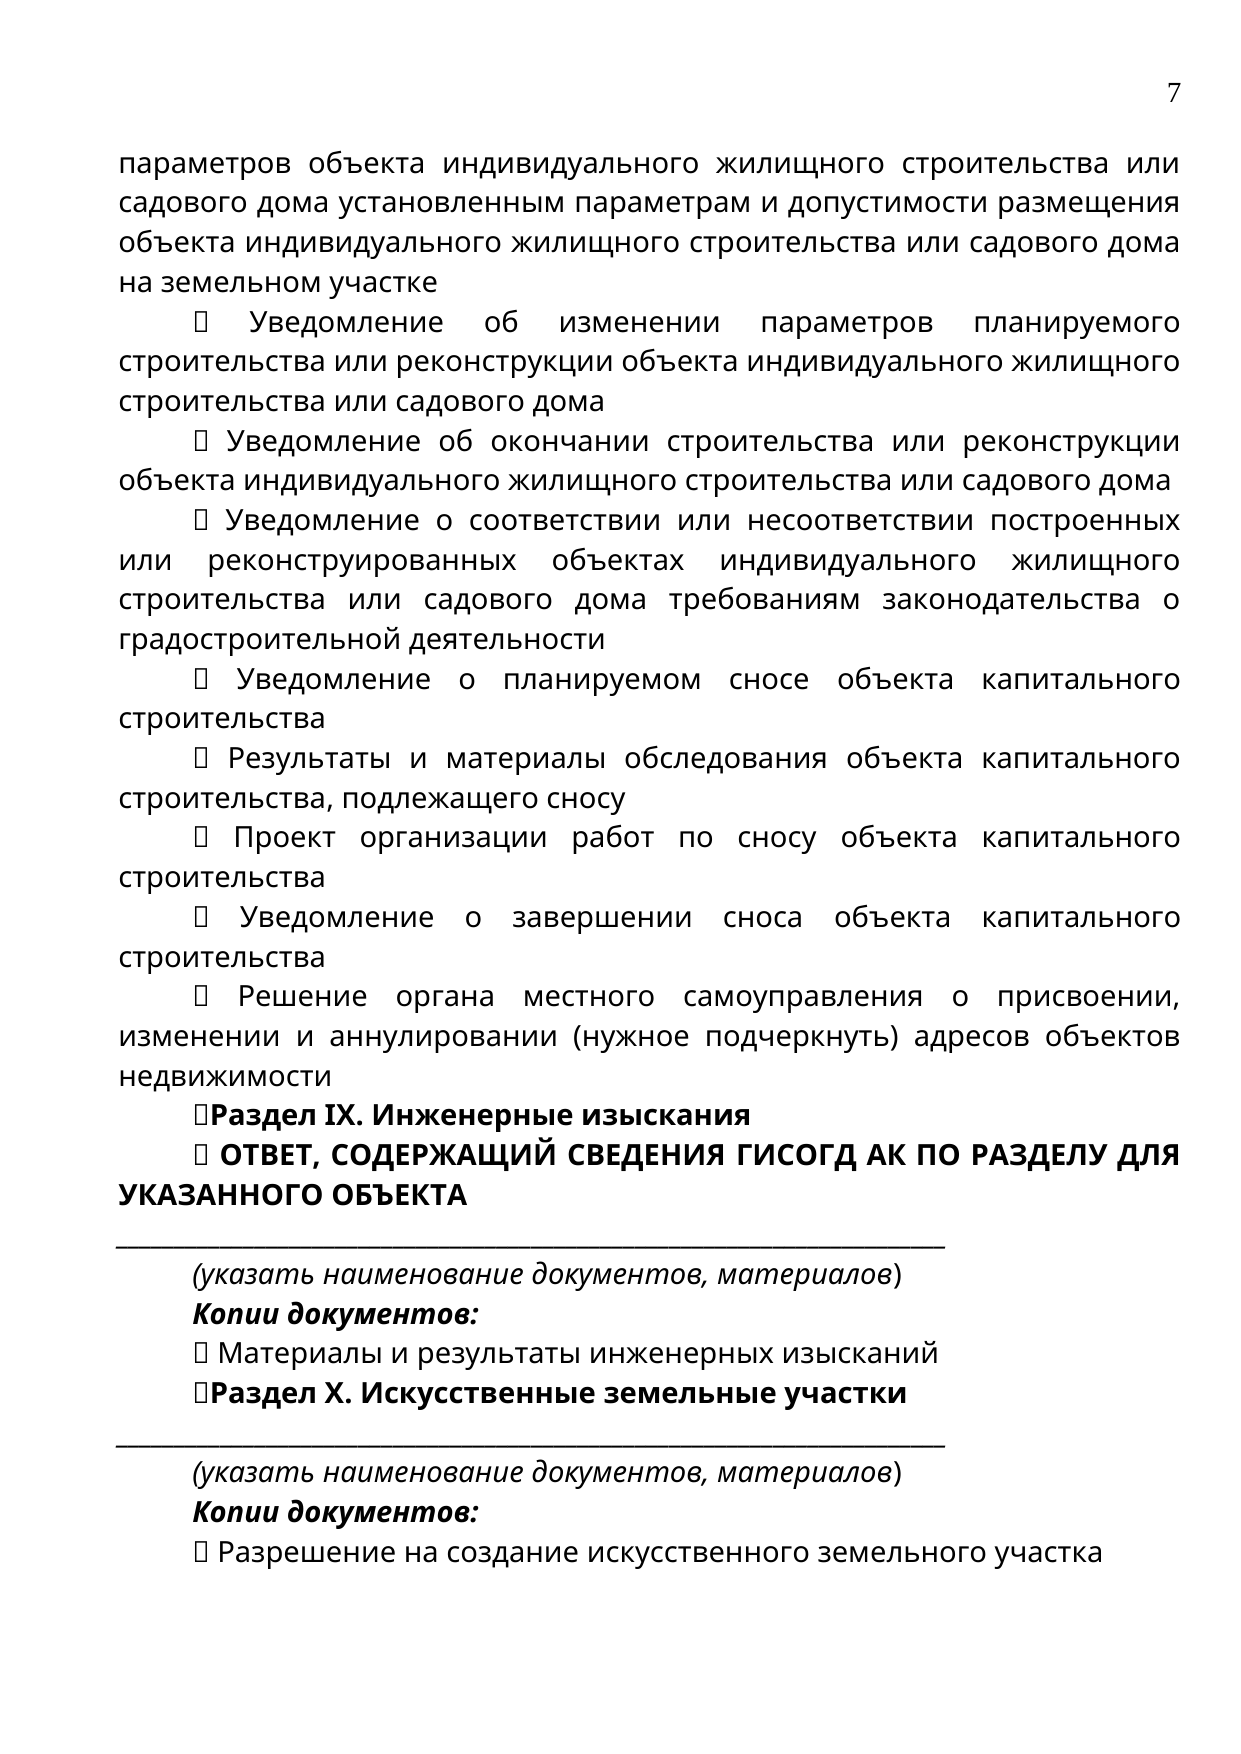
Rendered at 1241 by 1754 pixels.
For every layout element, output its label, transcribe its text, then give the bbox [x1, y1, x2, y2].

text  Результаты и материалы обследования объекта капитального строительства, подлежащего сносу [118, 737, 1181, 817]
text Копии документов: [118, 1293, 1181, 1333]
text (указать наименование документов, материалов) [118, 1253, 1181, 1293]
text  Уведомление о планируемом сносе объекта капитального строительства [118, 658, 1181, 737]
text  Уведомление о соответствии или несоответствии построенных или реконструированных объектах индивидуального жилищного строительства или садового дома требованиям законодательства о градостроительной деятельности [118, 499, 1181, 658]
text  Проект организации работ по сносу объекта капитального строительства [118, 817, 1181, 896]
text  Разрешение на создание искусственного земельного участка [118, 1531, 1181, 1571]
text  Уведомление о завершении сноса объекта капитального строительства [118, 896, 1181, 976]
text  Решение органа местного самоуправления о присвоении, изменении и аннулировании (нужное подчеркнуть) адресов объектов недвижимости [118, 976, 1181, 1094]
text Раздел IХ. Инженерные изыскания [118, 1094, 1181, 1134]
text ________________________________________________________________________ [118, 1412, 1181, 1452]
text Копии документов: [118, 1491, 1181, 1531]
text  Уведомление об изменении параметров планируемого строительства или реконструкции объекта индивидуального жилищного строительства или садового дома [118, 301, 1181, 420]
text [118, 142, 1181, 301]
text (указать наименование документов, материалов) [118, 1452, 1181, 1491]
text  ОТВЕТ, СОДЕРЖАЩИЙ СВЕДЕНИЯ ГИСОГД АК ПО РАЗДЕЛУ ДЛЯ УКАЗАННОГО ОБЪЕКТА [118, 1134, 1181, 1214]
text ________________________________________________________________________ [118, 1214, 1181, 1253]
text Раздел Х. Искусственные земельные участки [118, 1372, 1181, 1412]
text  Материалы и результаты инженерных изысканий [118, 1333, 1181, 1372]
text  Уведомление об окончании строительства или реконструкции объекта индивидуального жилищного строительства или садового дома [118, 420, 1181, 499]
